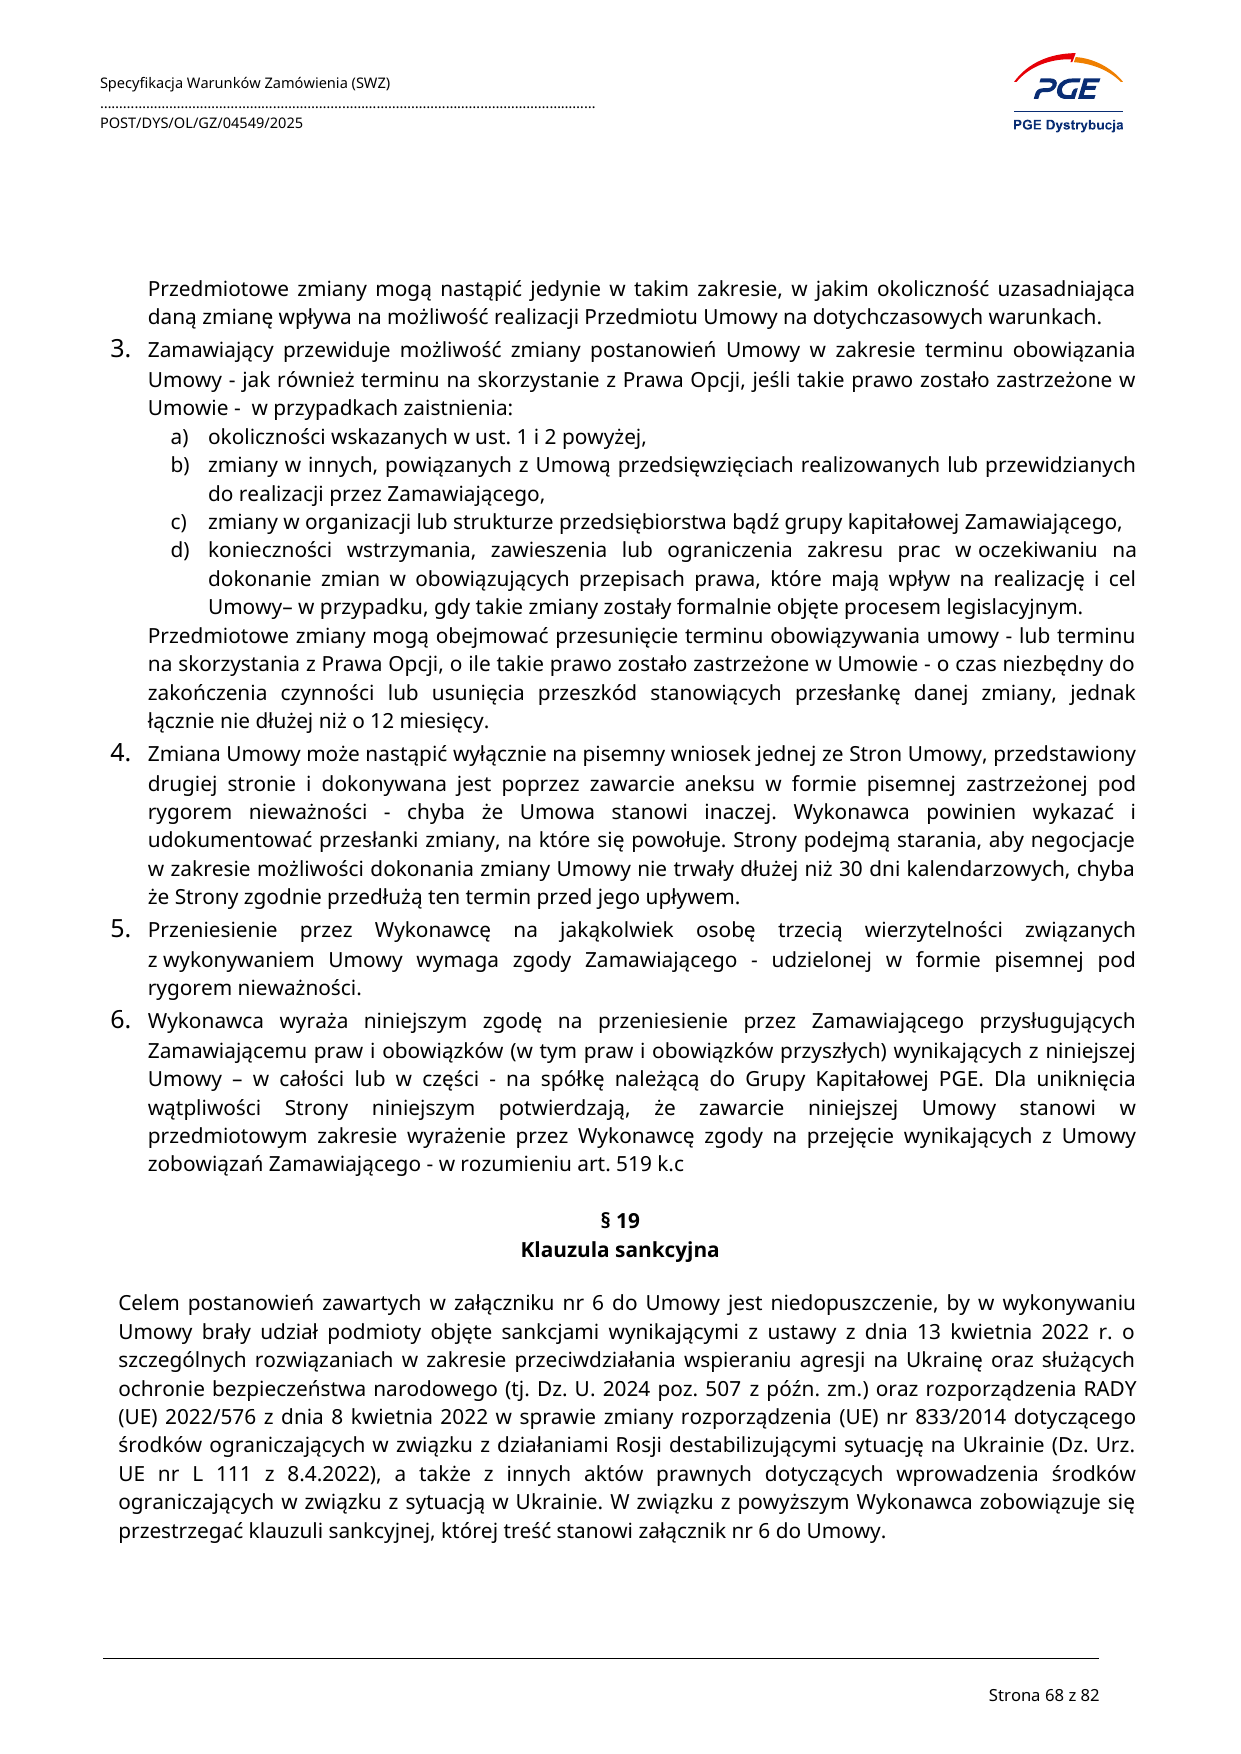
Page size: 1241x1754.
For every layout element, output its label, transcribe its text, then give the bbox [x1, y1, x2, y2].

list Przeniesienie przez Wykonawcę na jakąkolwiek osobę trzecią wierzytelności związanych z wykonywaniem Umowy wymaga zgody Zamawiającego - udzielonej w formie pisemnej pod rygorem nieważności. [110, 911, 1137, 1002]
text Klauzula sankcyjna [103, 1235, 1137, 1263]
list Zamawiający przewiduje możliwość zmiany postanowień Umowy w zakresie terminu obowiązania Umowy - jak również terminu na skorzystanie z Prawa Opcji, jeśli takie prawo zostało zastrzeżone w Umowie - w przypadkach zaistnienia: [110, 331, 1137, 422]
list Wykonawca wyraża niniejszym zgodę na przeniesienie przez Zamawiającego przysługujących Zamawiającemu praw i obowiązków (w tym praw i obowiązków przyszłych) wynikających z niniejszej Umowy – w całości lub w części - na spółkę należącą do Grupy Kapitałowej PGE. Dla uniknięcia wątpliwości Strony niniejszym potwierdzają, że zawarcie niniejszej Umowy stanowi w przedmiotowym zakresie wyrażenie przez Wykonawcę zgody na przejęcie wynikających z Umowy zobowiązań Zamawiającego - w rozumieniu art. 519 k.c [110, 1002, 1137, 1178]
list Zmiana Umowy może nastąpić wyłącznie na pisemny wniosek jednej ze Stron Umowy, przedstawiony drugiej stronie i dokonywana jest poprzez zawarcie aneksu w formie pisemnej zastrzeżonej pod rygorem nieważności - chyba że Umowa stanowi inaczej. Wykonawca powinien wykazać i udokumentować przesłanki zmiany, na które się powołuje. Strony podejmą starania, aby negocjacje w zakresie możliwości dokonania zmiany Umowy nie trwały dłużej niż 30 dni kalendarzowych, chyba że Strony zgodnie przedłużą ten termin przed jego upływem. [110, 734, 1137, 911]
text Przedmiotowe zmiany mogą nastąpić jedynie w takim zakresie, w jakim okoliczność uzasadniająca daną zmianę wpływa na możliwość realizacji Przedmiotu Umowy na dotychczasowych warunkach. [148, 274, 1137, 331]
list okoliczności wskazanych w ust. 1 i 2 powyżej, [170, 422, 1137, 450]
text Celem postanowień zawartych w załączniku nr 6 do Umowy jest niedopuszczenie, by w wykonywaniu Umowy brały udział podmioty objęte sankcjami wynikającymi z ustawy z dnia 13 kwietnia 2022 r. o szczególnych rozwiązaniach w zakresie przeciwdziałania wspieraniu agresji na Ukrainę oraz służących ochronie bezpieczeństwa narodowego (tj. Dz. U. 2024 poz. 507 z późn. zm.) oraz rozporządzenia RADY (UE) 2022/576 z dnia 8 kwietnia 2022 w sprawie zmiany rozporządzenia (UE) nr 833/2014 dotyczącego środków ograniczających w związku z działaniami Rosji destabilizującymi sytuację na Ukrainie (Dz. Urz. UE nr L 111 z 8.4.2022), a także z innych aktów prawnych dotyczących wprowadzenia środków ograniczających w związku z sytuacją w Ukrainie. W związku z powyższym Wykonawca zobowiązuje się przestrzegać klauzuli sankcyjnej, której treść stanowi załącznik nr 6 do Umowy. [118, 1288, 1137, 1544]
list konieczności wstrzymania, zawieszenia lub ograniczenia zakresu prac w oczekiwaniu na dokonanie zmian w obowiązujących przepisach prawa, które mają wpływ na realizację i cel Umowy– w przypadku, gdy takie zmiany zostały formalnie objęte procesem legislacyjnym. [170, 536, 1137, 621]
list zmiany w organizacji lub strukturze przedsiębiorstwa bądź grupy kapitałowej Zamawiającego, [170, 507, 1137, 536]
text § 19 [103, 1206, 1137, 1235]
text Przedmiotowe zmiany mogą obejmować przesunięcie terminu obowiązywania umowy - lub terminu na skorzystania z Prawa Opcji, o ile takie prawo zostało zastrzeżone w Umowie - o czas niezbędny do zakończenia czynności lub usunięcia przeszkód stanowiących przesłankę danej zmiany, jednak łącznie nie dłużej niż o 12 miesięcy. [118, 621, 1137, 734]
list zmiany w innych, powiązanych z Umową przedsięwzięciach realizowanych lub przewidzianych do realizacji przez Zamawiającego, [170, 450, 1137, 507]
